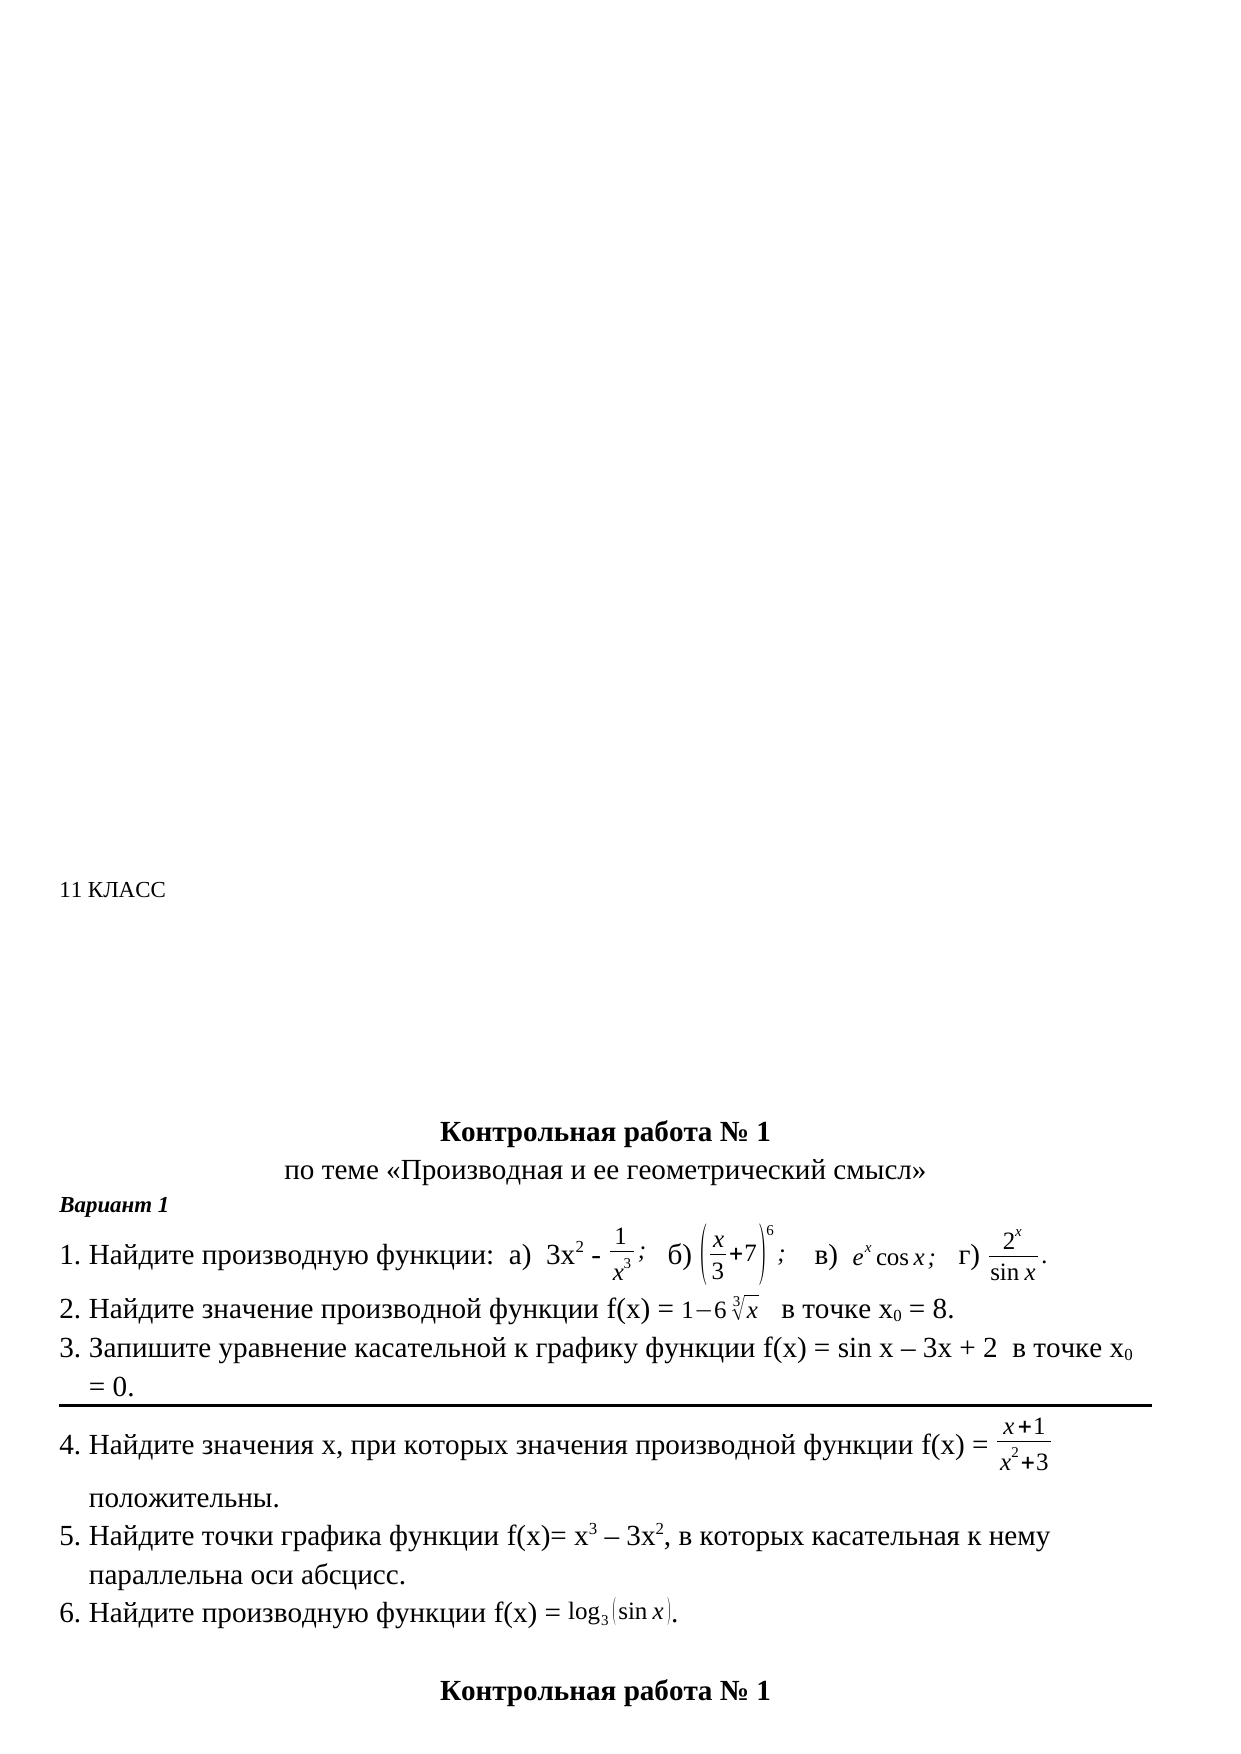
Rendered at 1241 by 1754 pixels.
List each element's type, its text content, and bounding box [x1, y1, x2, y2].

text Вариант 1 [59, 1191, 1152, 1217]
list Запишите уравнение касательной к графику функции f(x) = sin x – 3x + 2 в точке х0 = 0. [59, 1330, 1152, 1404]
text по теме «Производная и ее геометрический смысл» [59, 1152, 1152, 1186]
list Найдите значение производной функции f(x) = в точке х0 = 8. [59, 1292, 1152, 1325]
list Найдите производную функции: а) 3х2 - б) в) г) [59, 1221, 1152, 1287]
text 11 КЛАСС [59, 876, 1152, 902]
list Найдите точки графика функции f(x)= х3 – 3х2, в которых касательная к нему параллельна оси абсцисс. [59, 1518, 1152, 1591]
text Контрольная работа № 1 [59, 1114, 1152, 1147]
list Найдите производную функции f(x) = . [59, 1596, 1152, 1629]
list Найдите значения х, при которых значения производной функции f(x) = положительны. [59, 1412, 1152, 1513]
text Контрольная работа № 1 [59, 1673, 1152, 1706]
